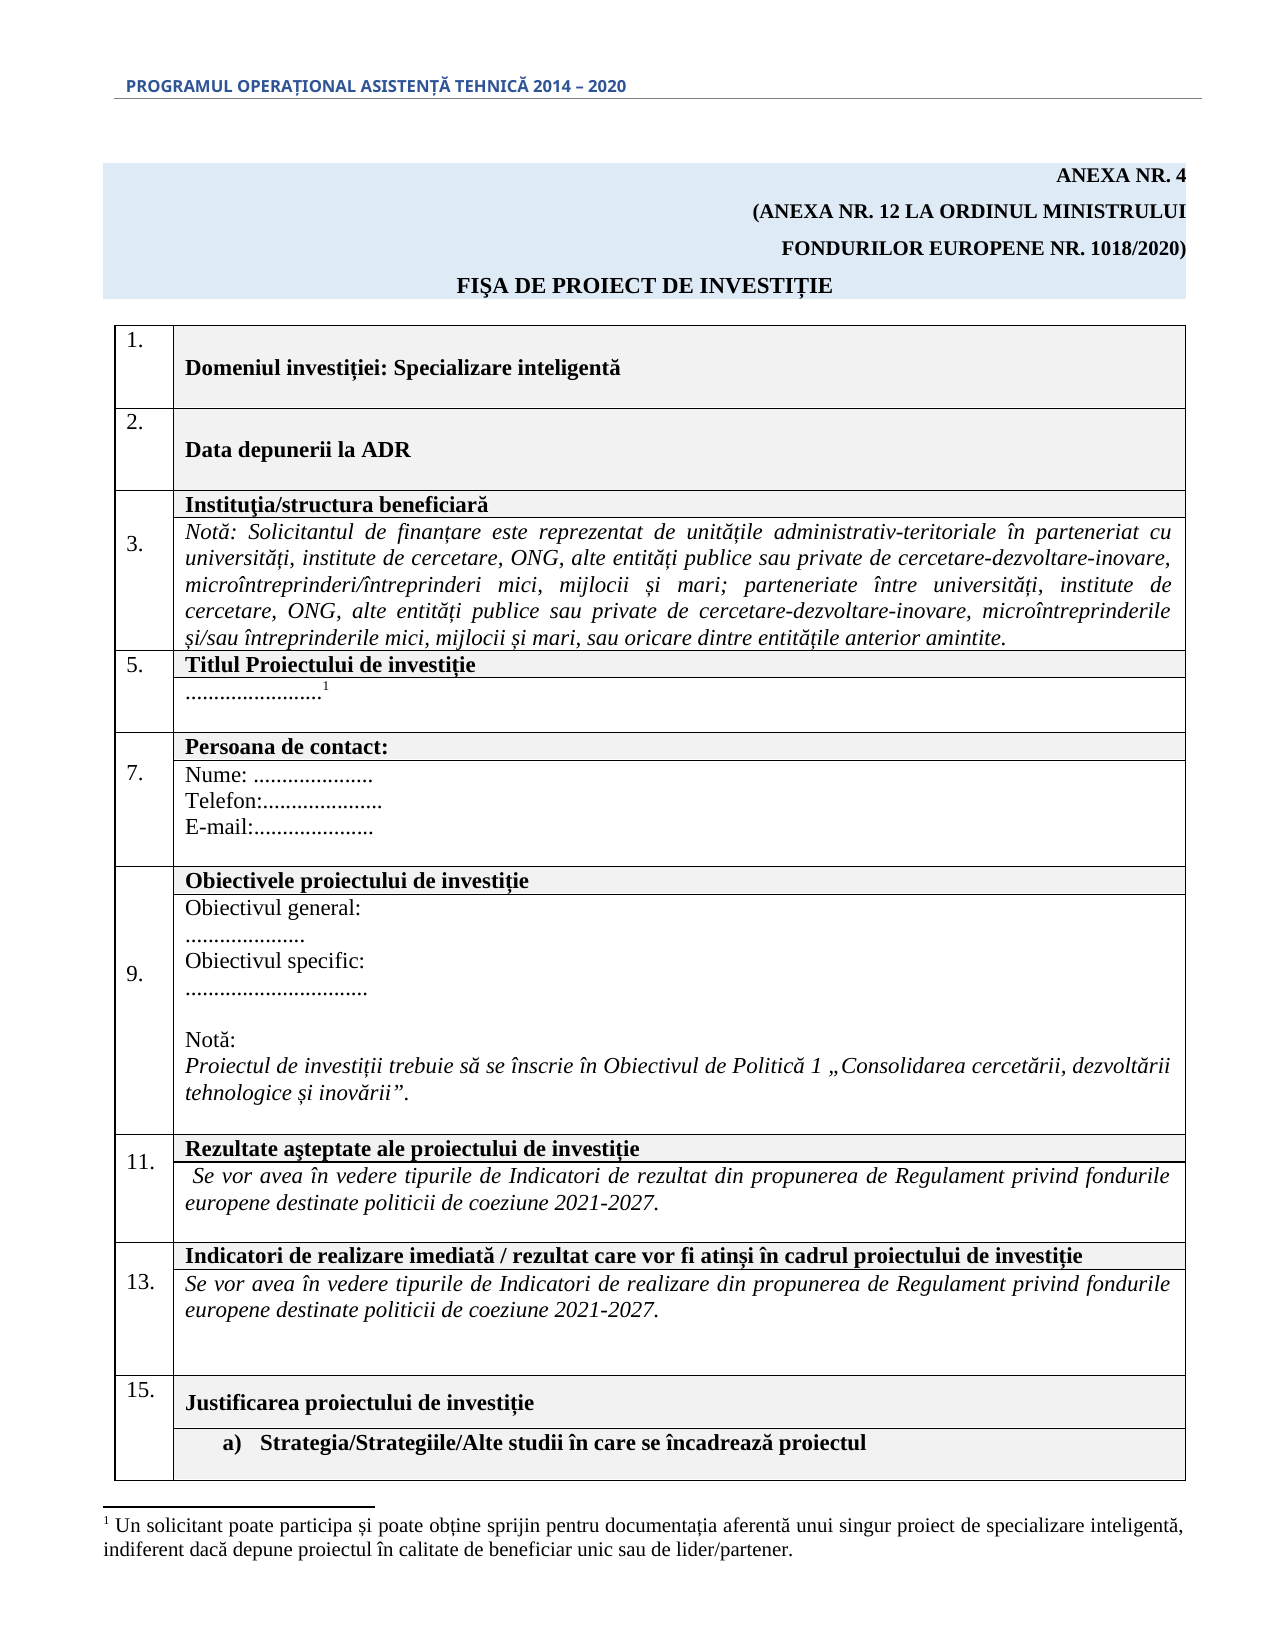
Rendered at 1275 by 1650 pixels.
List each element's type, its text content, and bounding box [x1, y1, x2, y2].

table_cell [116, 651, 173, 732]
table_cell Notă: Solicitantul de finanțare este reprezentat de unitățile administrativ-teritoriale în parteneriat cu universități, institute de cercetare, ONG, alte entități publice sau private de cercetare-dezvoltare-inovare, microîntreprinderi/întreprinderi mici, mijlocii și mari; parteneriate între universități, institute de cercetare, ONG, alte entități publice sau private de cercetare-dezvoltare-inovare, microîntreprinderile și/sau întreprinderile mici, mijlocii și mari, sau oricare dintre entitățile anterior amintite. [174, 518, 1185, 650]
table_cell Indicatori de realizare imediată / rezultat care vor fi atinși în cadrul proiectului de investiție [174, 1243, 1185, 1269]
text Anexa NR. 4 [103, 163, 1186, 187]
text (Anexa nr. 12 la Ordinul ministrului [103, 199, 1186, 223]
text fondurilor europene nr. 1018/2020) [103, 236, 1186, 260]
table_cell [116, 409, 173, 490]
table_cell Instituţia/structura beneficiară [174, 491, 1185, 517]
table_cell Data depunerii la ADR [174, 409, 1185, 490]
table_cell [116, 867, 173, 1134]
table_cell [116, 1135, 173, 1242]
table_cell [116, 733, 173, 866]
table_header [116, 326, 173, 407]
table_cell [174, 1429, 1185, 1479]
table_cell Nume: ..................... Telefon:..................... E-mail:..................... [174, 761, 1185, 866]
table_cell Titlul Proiectului de investiție [174, 651, 1185, 677]
table_cell [116, 1243, 173, 1375]
table_cell Se vor avea în vedere tipurile de Indicatori de rezultat din propunerea de Regulament privind fondurile europene destinate politicii de coeziune 2021-2027. [174, 1163, 1185, 1242]
table_cell [116, 491, 173, 650]
table_cell [116, 1376, 173, 1479]
text FIŞA DE PROIECT de investiție [103, 272, 1186, 299]
table_cell Rezultate aşteptate ale proiectului de investiție [174, 1135, 1185, 1161]
table_cell Obiectivele proiectului de investiție [174, 867, 1185, 893]
table_cell Persoana de contact: [174, 733, 1185, 759]
table_cell Justificarea proiectului de investiție [174, 1376, 1185, 1427]
table_header Domeniul investiției: Specializare inteligentă [174, 326, 1185, 407]
table_cell Obiectivul general: ..................... Obiectivul specific: ................................ Notă: Proiectul de investiții trebuie să se înscrie în Obiectivul de Politică 1 „Consolidarea cercetării, dezvoltării tehnologice și inovării”. [174, 895, 1185, 1134]
table_cell Se vor avea în vedere tipurile de Indicatori de realizare din propunerea de Regulament privind fondurile europene destinate politicii de coeziune 2021-2027. [174, 1270, 1185, 1375]
table_cell ........................ [174, 678, 1185, 732]
